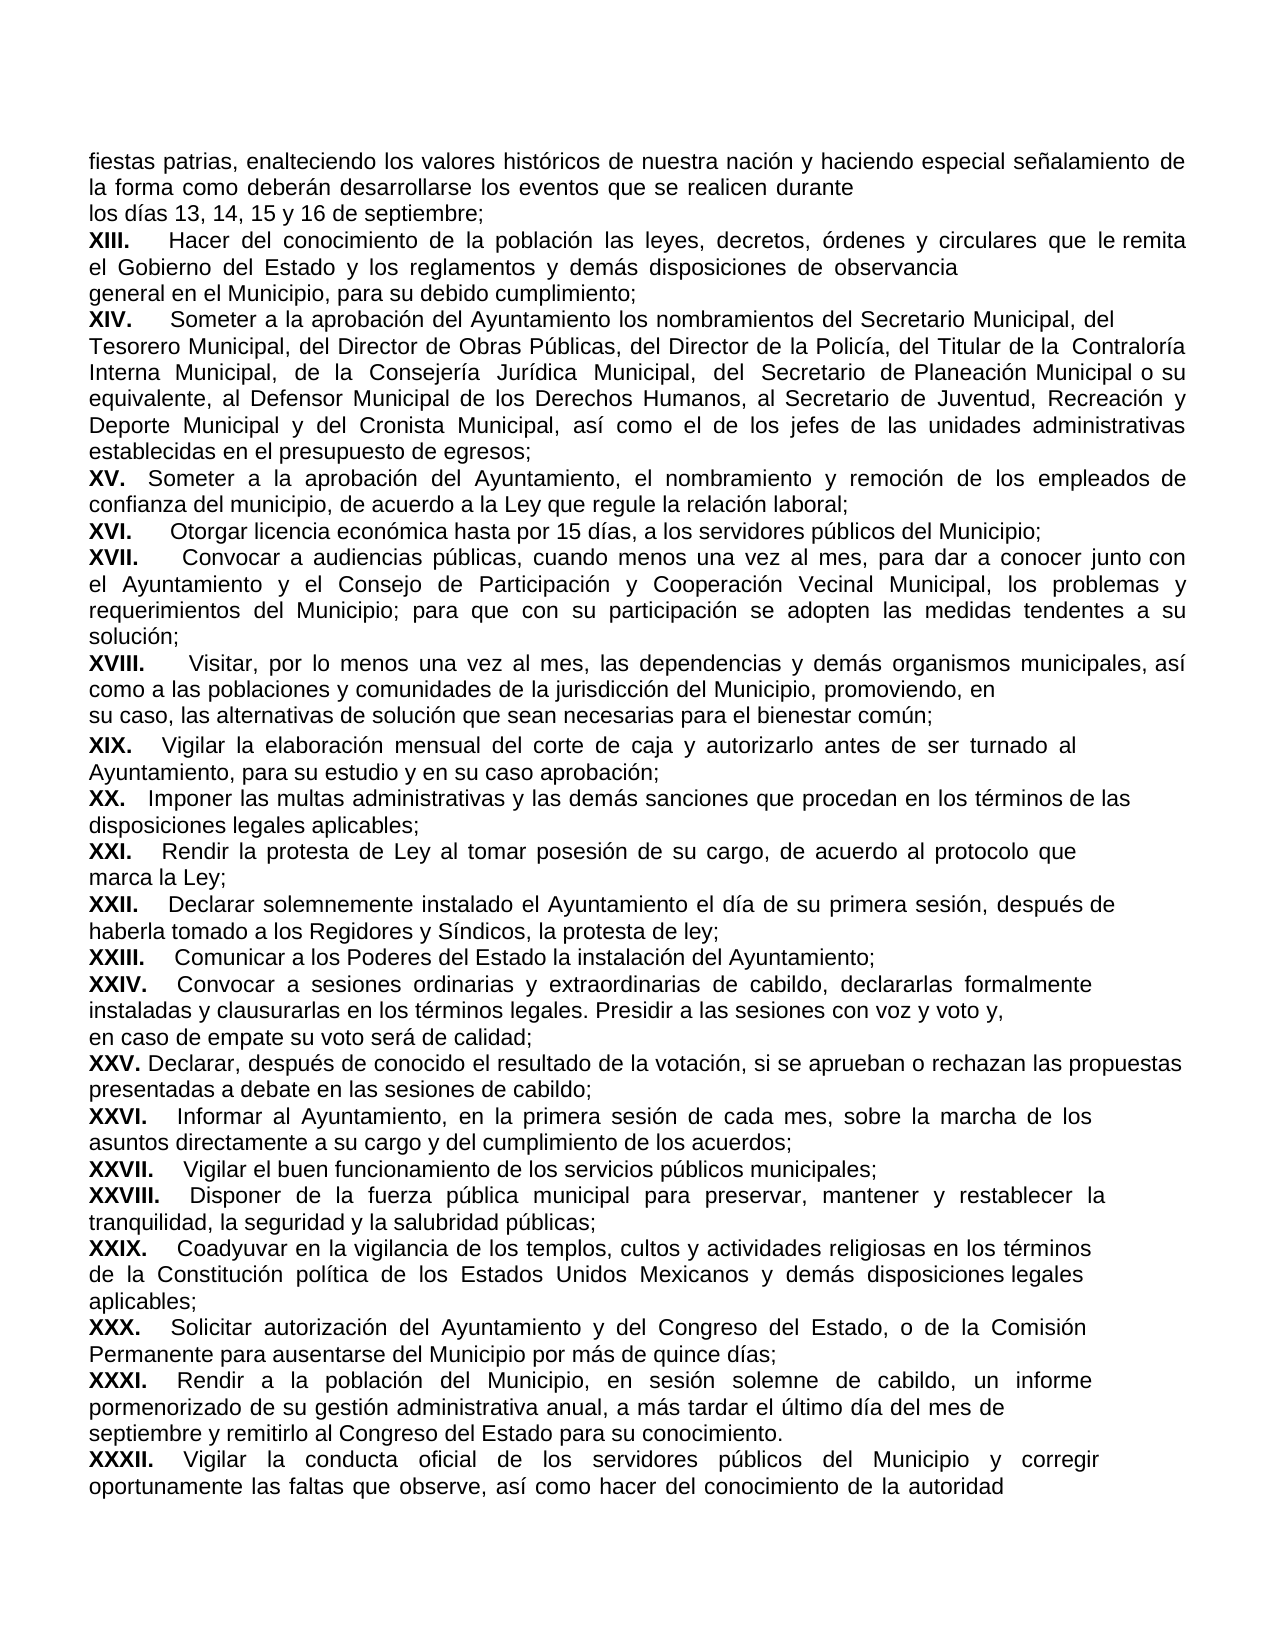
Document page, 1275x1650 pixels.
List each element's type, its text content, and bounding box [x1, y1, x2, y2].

text Tesorero Municipal, del Director de Obras Públicas, del Director de la Policía, del Titular de la Contraloría Interna Municipal, de la Consejería Jurídica Municipal, del Secretario de Planeación Municipal o su equivalente, al Defensor Municipal de los Derechos Humanos, al Secretario de Juventud, Recreación y Deporte Municipal y del Cronista Municipal, así como el de los jefes de las unidades administrativas establecidas en el presupuesto de egresos; [89, 333, 1186, 464]
text marca la Ley; [89, 864, 1186, 891]
text fiestas patrias, enalteciendo los valores históricos de nuestra nación y haciendo especial señalamiento de la forma como deberán desarrollarse los eventos que se realicen durante [89, 148, 1186, 200]
text XVIII. Visitar, por lo menos una vez al mes, las dependencias y demás organismos municipales, así como a las poblaciones y comunidades de la jurisdicción del Municipio, promoviendo, en [89, 650, 1186, 702]
text XXXI. Rendir a la población del Municipio, en sesión solemne de cabildo, un informe pormenorizado de su gestión administrativa anual, a más tardar el último día del mes de [89, 1367, 1186, 1420]
text XV. Someter a la aprobación del Ayuntamiento, el nombramiento y remoción de los empleados de confianza del municipio, de acuerdo a la Ley que regule la relación laboral; [89, 465, 1186, 518]
text XXX. Solicitar autorización del Ayuntamiento y del Congreso del Estado, o de la Comisión [89, 1314, 1186, 1340]
text XXIX. Coadyuvar en la vigilancia de los templos, cultos y actividades religiosas en los términos [89, 1235, 1186, 1261]
text general en el Municipio, para su debido cumplimiento; [89, 280, 1186, 306]
text XXVIII. Disponer de la fuerza pública municipal para preservar, mantener y restablecer la tranquilidad, la seguridad y la salubridad públicas; [89, 1182, 1186, 1235]
text su caso, las alternativas de solución que sean necesarias para el bienestar común; [89, 702, 1186, 729]
text XXIII. Comunicar a los Poderes del Estado la instalación del Ayuntamiento; [89, 944, 1186, 970]
text XVII. Convocar a audiencias públicas, cuando menos una vez al mes, para dar a conocer junto con el Ayuntamiento y el Consejo de Participación y Cooperación Vecinal Municipal, los problemas y requerimientos del Municipio; para que con su participación se adopten las medidas tendentes a su solución; [89, 544, 1186, 649]
text XXIV. Convocar a sesiones ordinarias y extraordinarias de cabildo, declararlas formalmente instaladas y clausurarlas en los términos legales. Presidir a las sesiones con voz y voto y, [89, 971, 1186, 1023]
text XXII. Declarar solemnemente instalado el Ayuntamiento el día de su primera sesión, después de haberla tomado a los Regidores y Síndicos, la protesta de ley; [89, 891, 1186, 944]
text XXXII. Vigilar la conducta oficial de los servidores públicos del Municipio y corregir oportunamente las faltas que observe, así como hacer del conocimiento de la autoridad [89, 1446, 1186, 1499]
text Permanente para ausentarse del Municipio por más de quince días; [89, 1341, 1186, 1367]
text XIII. Hacer del conocimiento de la población las leyes, decretos, órdenes y circulares que le remita el Gobierno del Estado y los reglamentos y demás disposiciones de observancia [89, 227, 1186, 280]
text XXVI. Informar al Ayuntamiento, en la primera sesión de cada mes, sobre la marcha de los [89, 1103, 1186, 1129]
text Ayuntamiento, para su estudio y en su caso aprobación; [89, 759, 1186, 785]
text asuntos directamente a su cargo y del cumplimiento de los acuerdos; [89, 1129, 1186, 1155]
text XVI. Otorgar licencia económica hasta por 15 días, a los servidores públicos del Municipio; [89, 518, 1186, 544]
text XIV. Someter a la aprobación del Ayuntamiento los nombramientos del Secretario Municipal, del [89, 306, 1186, 332]
text XXVII. Vigilar el buen funcionamiento de los servicios públicos municipales; [89, 1156, 1186, 1182]
text en caso de empate su voto será de calidad; [89, 1023, 1186, 1050]
text septiembre y remitirlo al Congreso del Estado para su conocimiento. [89, 1420, 1186, 1446]
text XIX. Vigilar la elaboración mensual del corte de caja y autorizarlo antes de ser turnado al [89, 732, 1186, 758]
text XX. Imponer las multas administrativas y las demás sanciones que procedan en los términos de las disposiciones legales aplicables; [89, 785, 1186, 838]
text XXV. Declarar, después de conocido el resultado de la votación, si se aprueban o rechazan las propuestas presentadas a debate en las sesiones de cabildo; [89, 1050, 1186, 1103]
text XXI. Rendir la protesta de Ley al tomar posesión de su cargo, de acuerdo al protocolo que [89, 838, 1186, 864]
text los días 13, 14, 15 y 16 de septiembre; [89, 200, 1186, 227]
text de la Constitución política de los Estados Unidos Mexicanos y demás disposiciones legales aplicables; [89, 1261, 1186, 1314]
